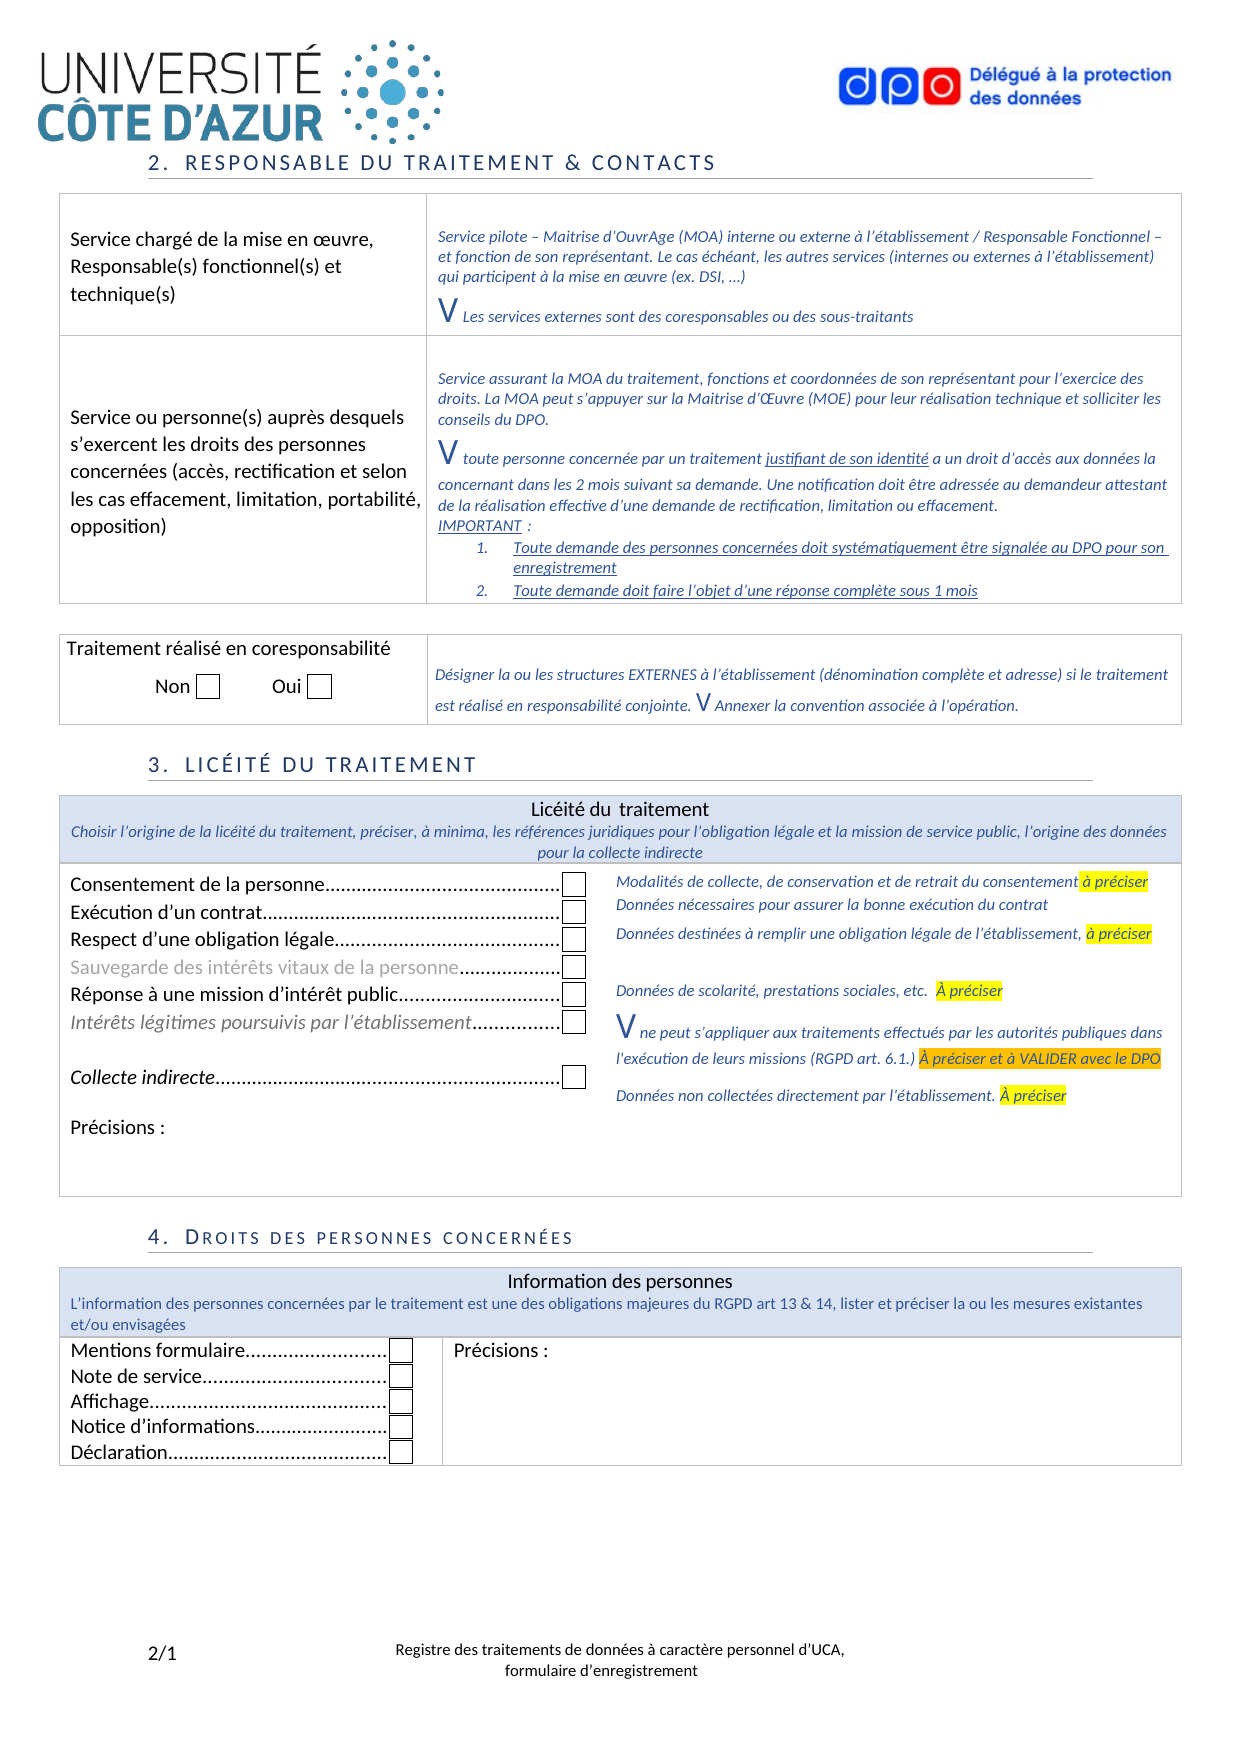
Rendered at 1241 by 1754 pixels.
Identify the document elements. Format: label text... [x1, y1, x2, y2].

text RESPONSABLE DU TRAITEMENT & CONTACTS [148, 148, 1093, 178]
table_header Information des personnes L’information des personnes concernées par le traitement est une des obligations majeures du RGPD art 13 & 14, lister et préciser la ou les mesures existantes et/ou envisagées [60, 1268, 1181, 1336]
table_cell Service assurant la MOA du traitement, fonctions et coordonnées de son représentant pour l’exercice des droits. La MOA peut s’appuyer sur la Maitrise d’Œuvre (MOE) pour leur réalisation technique et solliciter les conseils du DPO. V toute personne concernée par un traitement justifiant de son identité a un droit d’accès aux données la concernant dans les 2 mois suivant sa demande. Une notification doit être adressée au demandeur attestant de la réalisation effective d’une demande de rectification, limitation ou effacement. IMPORTANT : Toute demande des personnes concernées doit systématiquement être signalée au DPO pour son enregistrement Toute demande doit faire l’objet d’une réponse complète sous 1 mois [427, 336, 1181, 603]
picture [833, 57, 1176, 114]
table_header Service pilote – Maitrise d’OuvrAge (MOA) interne ou externe à l’établissement / Responsable Fonctionnel – et fonction de son représentant. Le cas échéant, les autres services (internes ou externes à l’établissement) qui participent à la mise en œuvre (ex. DSI, …) V Les services externes sont des coresponsables ou des sous-traitants [427, 194, 1181, 334]
table_header Service chargé de la mise en œuvre, Responsable(s) fonctionnel(s) et technique(s) [60, 194, 426, 334]
text Droits des personnes concernées [148, 1222, 1093, 1252]
text LICÉITÉ DU TRAITEMENT [148, 750, 1093, 780]
table_header Consentement de la personne Exécution d’un contrat Respect d’une obligation légale Sauvegarde des intérêts vitaux de la personne Réponse à une mission d’intérêt public Intérêts légitimes poursuivis par l’établissement Collecte indirecte [60, 864, 605, 1107]
table_header Modalités de collecte, de conservation et de retrait du consentement à préciser Données nécessaires pour assurer la bonne exécution du contrat Données destinées à remplir une obligation légale de l’établissement, à préciser Données de scolarité, prestations sociales, etc. À préciser V ne peut s’appliquer aux traitements effectués par les autorités publiques dans l'exécution de leurs missions (RGPD art. 6.1.) À préciser et à VALIDER avec le DPO Données non collectées directement par l’établissement. À préciser [605, 864, 1181, 1107]
table_header Traitement réalisé en coresponsabilité Non Oui [60, 635, 427, 724]
table_cell Précisions : [60, 1108, 1181, 1196]
table_header Licéité du traitement Choisir l’origine de la licéité du traitement, préciser, à minima, les références juridiques pour l’obligation légale et la mission de service public, l’origine des données pour la collecte indirecte [60, 796, 1181, 862]
table_cell Service ou personne(s) auprès desquels s’exercent les droits des personnes concernées (accès, rectification et selon les cas effacement, limitation, portabilité, opposition) [60, 336, 426, 603]
table_cell Précisions : [443, 1338, 1181, 1464]
table_cell Mentions formulaire Note de service Affichage Notice d’informations Déclaration [60, 1338, 442, 1464]
picture [38, 40, 444, 144]
table_header Désigner la ou les structures EXTERNES à l’établissement (dénomination complète et adresse) si le traitement est réalisé en responsabilité conjointe. V Annexer la convention associée à l’opération. [428, 635, 1181, 724]
